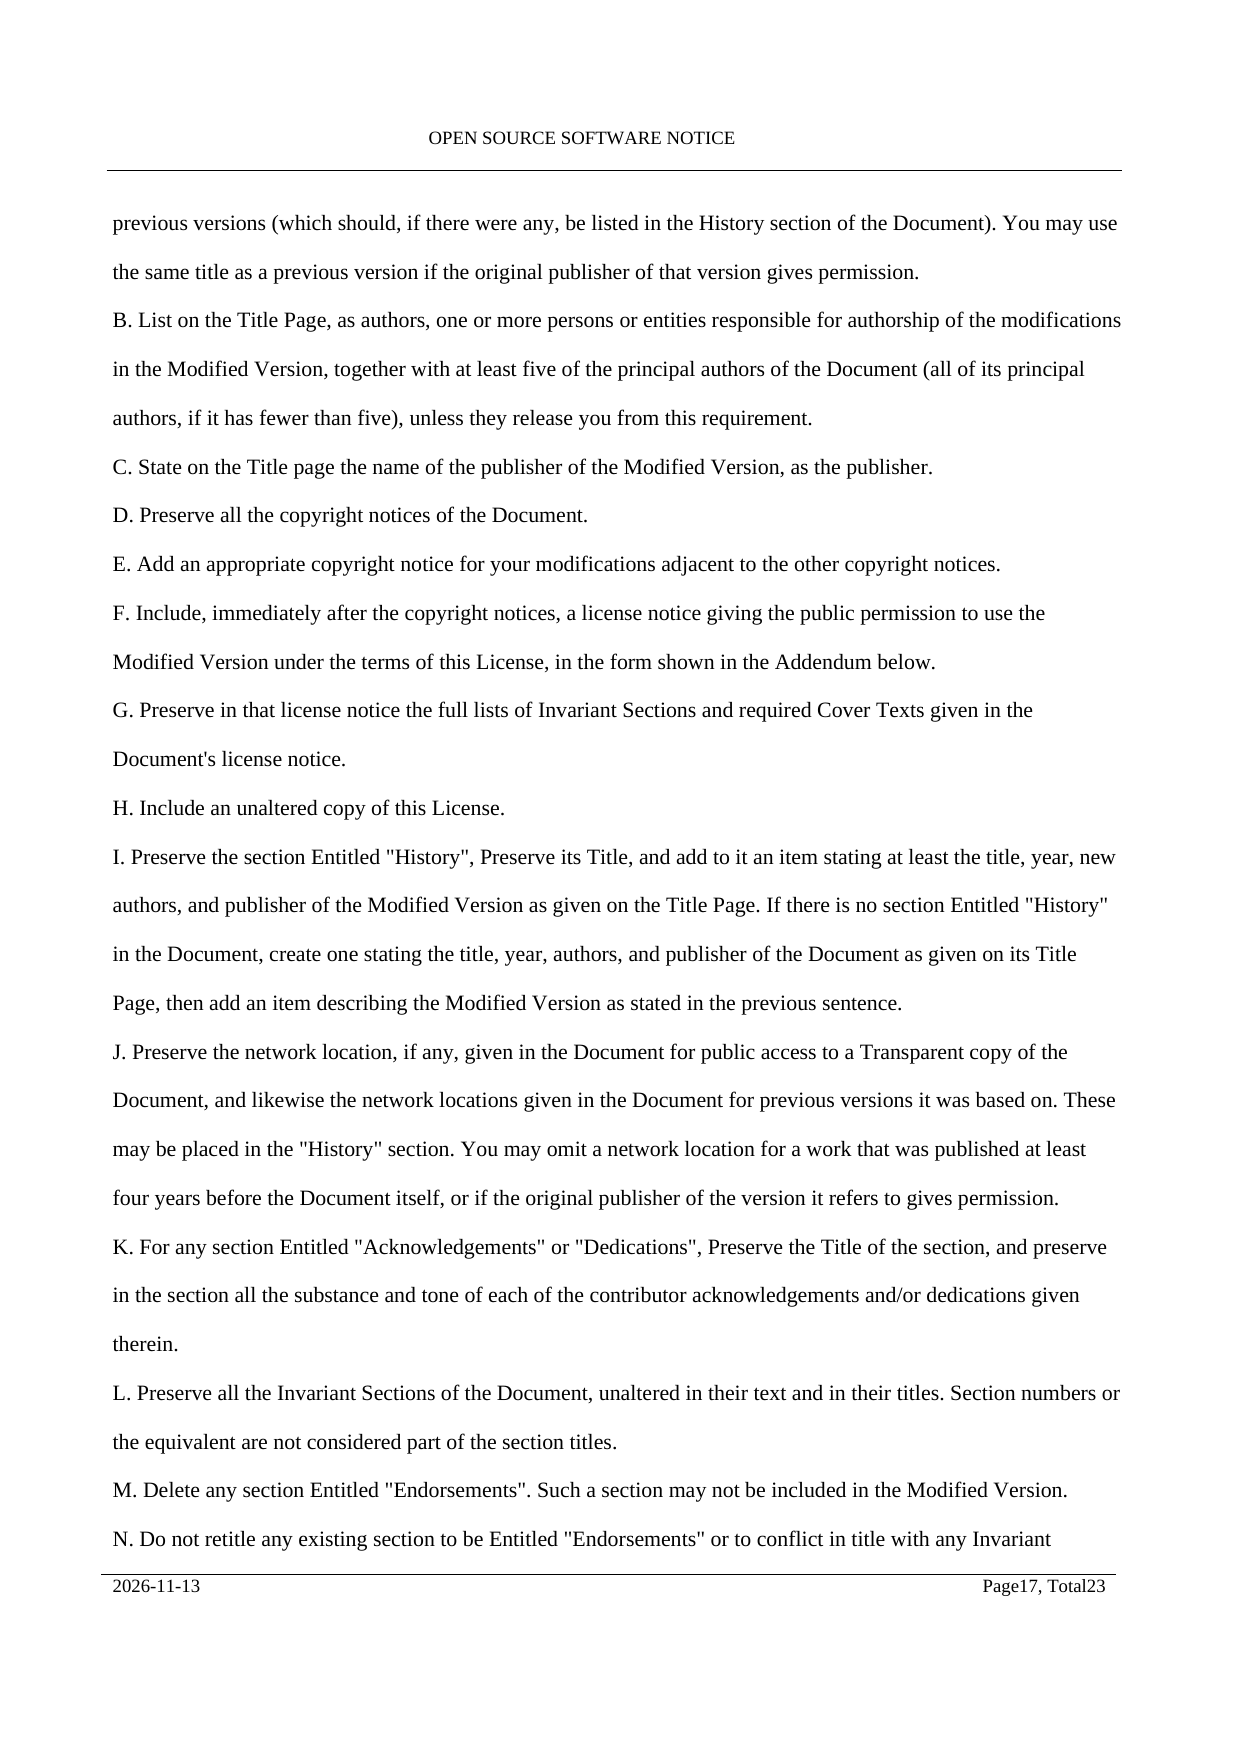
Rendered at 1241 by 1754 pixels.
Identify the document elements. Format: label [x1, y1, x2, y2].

text [112, 206, 1128, 1555]
